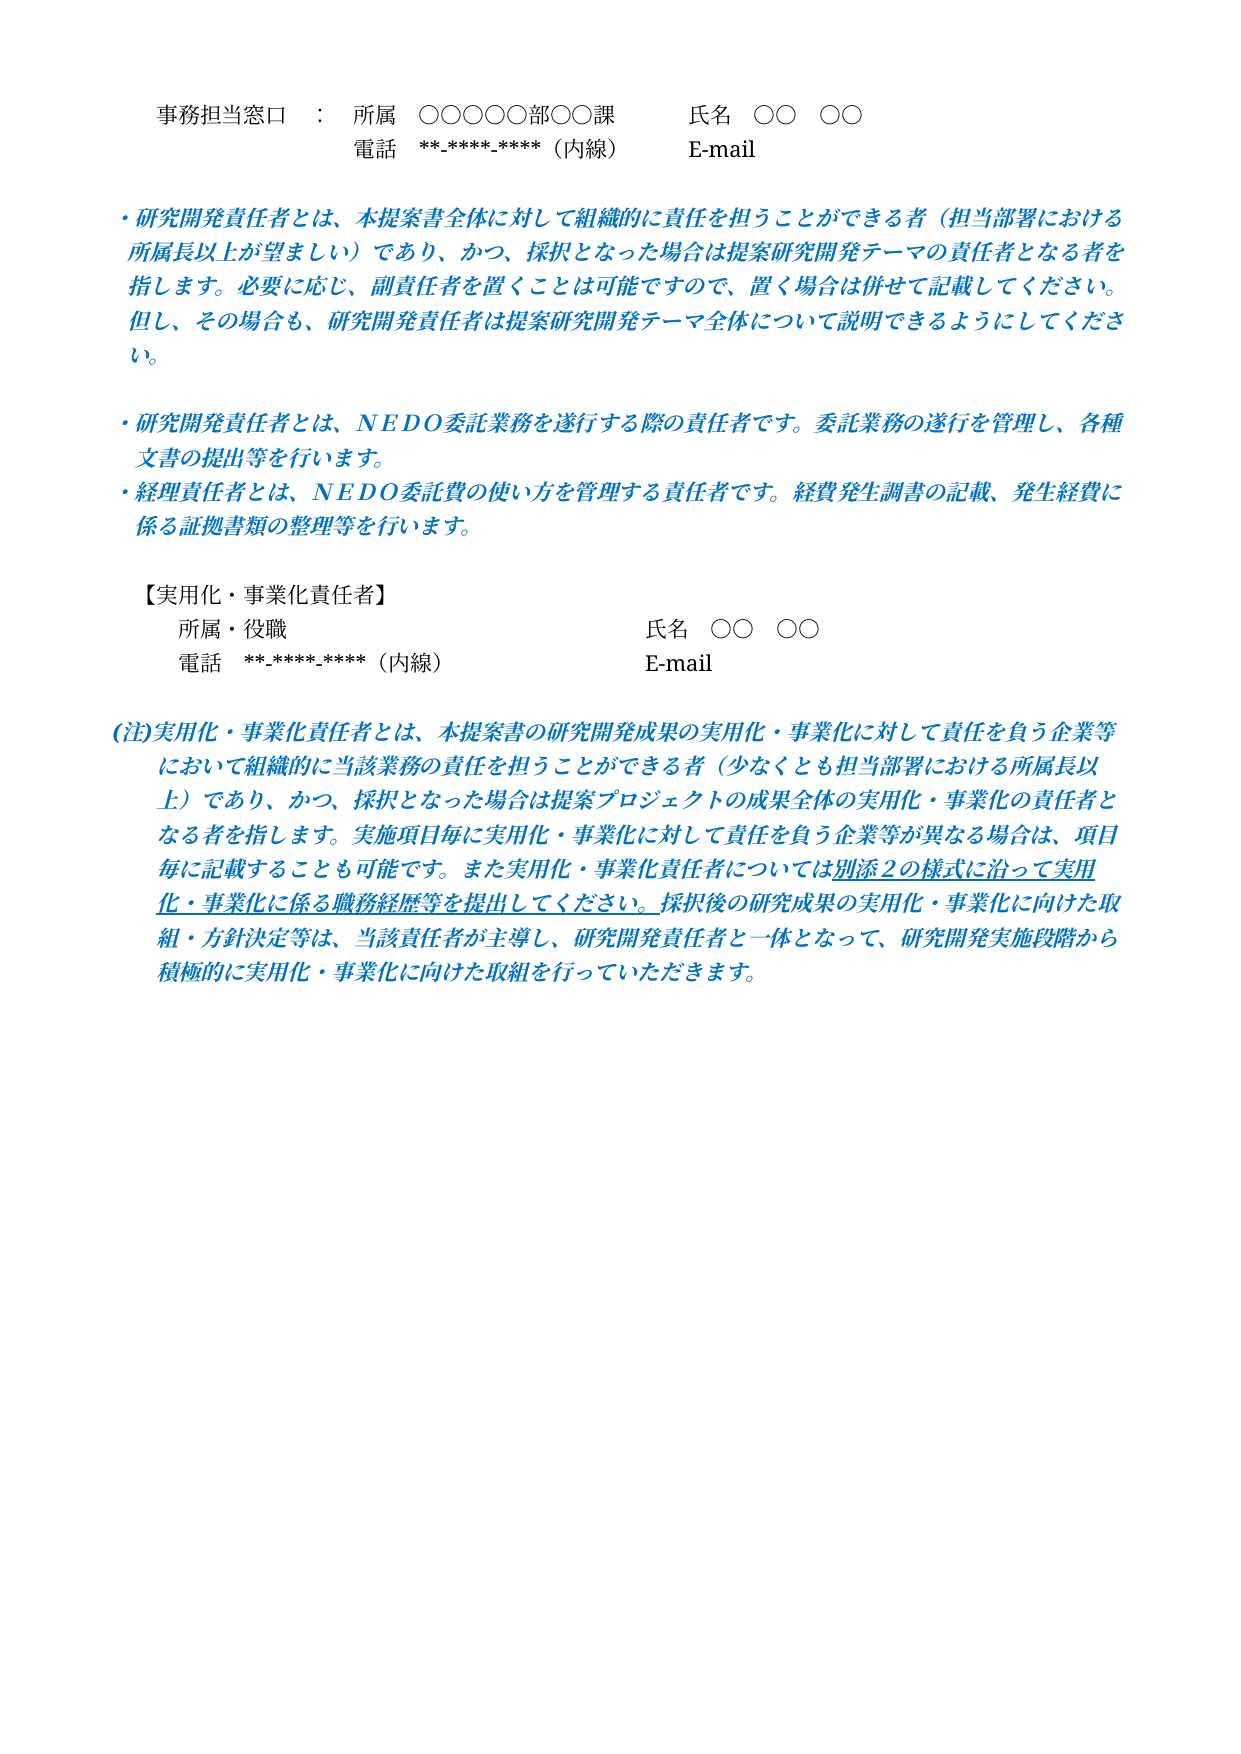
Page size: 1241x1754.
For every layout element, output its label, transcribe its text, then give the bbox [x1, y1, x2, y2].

text 電話 **-****-****（内線） E-mail [178, 645, 1128, 679]
text 所属・役職 氏名 ○○ ○○ [178, 611, 1128, 645]
text 【実用化・事業化責任者】 [112, 577, 1128, 611]
text ・研究開発責任者とは、本提案書全体に対して組織的に責任を担うことができる者（担当部署における所属長以上が望ましい）であり、かつ、採択となった場合は提案研究開発テーマの責任者となる者を指します。必要に応じ、副責任者を置くことは可能ですので、置く場合は併せて記載してください。但し、その場合も、研究開発責任者は提案研究開発テーマ全体について説明できるようにしてください。 [112, 200, 1128, 371]
text (注)実用化・事業化責任者とは、本提案書の研究開発成果の実用化・事業化に対して責任を負う企業等において組織的に当該業務の責任を担うことができる者（少なくとも担当部署における所属長以上）であり、かつ、採択となった場合は提案プロジェクトの成果全体の実用化・事業化の責任者となる者を指します。実施項目毎に実用化・事業化に対して責任を負う企業等が異なる場合は、項目毎に記載することも可能です。また実用化・事業化責任者については別添２の様式に沿って実用化・事業化に係る職務経歴等を提出してください。採択後の研究成果の実用化・事業化に向けた取組・方針決定等は、当該責任者が主導し、研究開発責任者と一体となって、研究開発実施段階から積極的に実用化・事業化に向けた取組を行っていただきます。 [112, 714, 1128, 988]
text 事務担当窓口 ： 所属 ○○○○○部○○課 氏名 ○○ ○○ [112, 97, 1128, 131]
text ・研究開発責任者とは、ＮＥＤＯ委託業務を遂行する際の責任者です。委託業務の遂行を管理し、各種文書の提出等を行います。 [112, 405, 1128, 474]
text ・経理責任者とは、ＮＥＤＯ委託費の使い方を管理する責任者です。経費発生調書の記載、発生経費に係る証拠書類の整理等を行います。 [112, 474, 1128, 542]
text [156, 131, 1128, 165]
